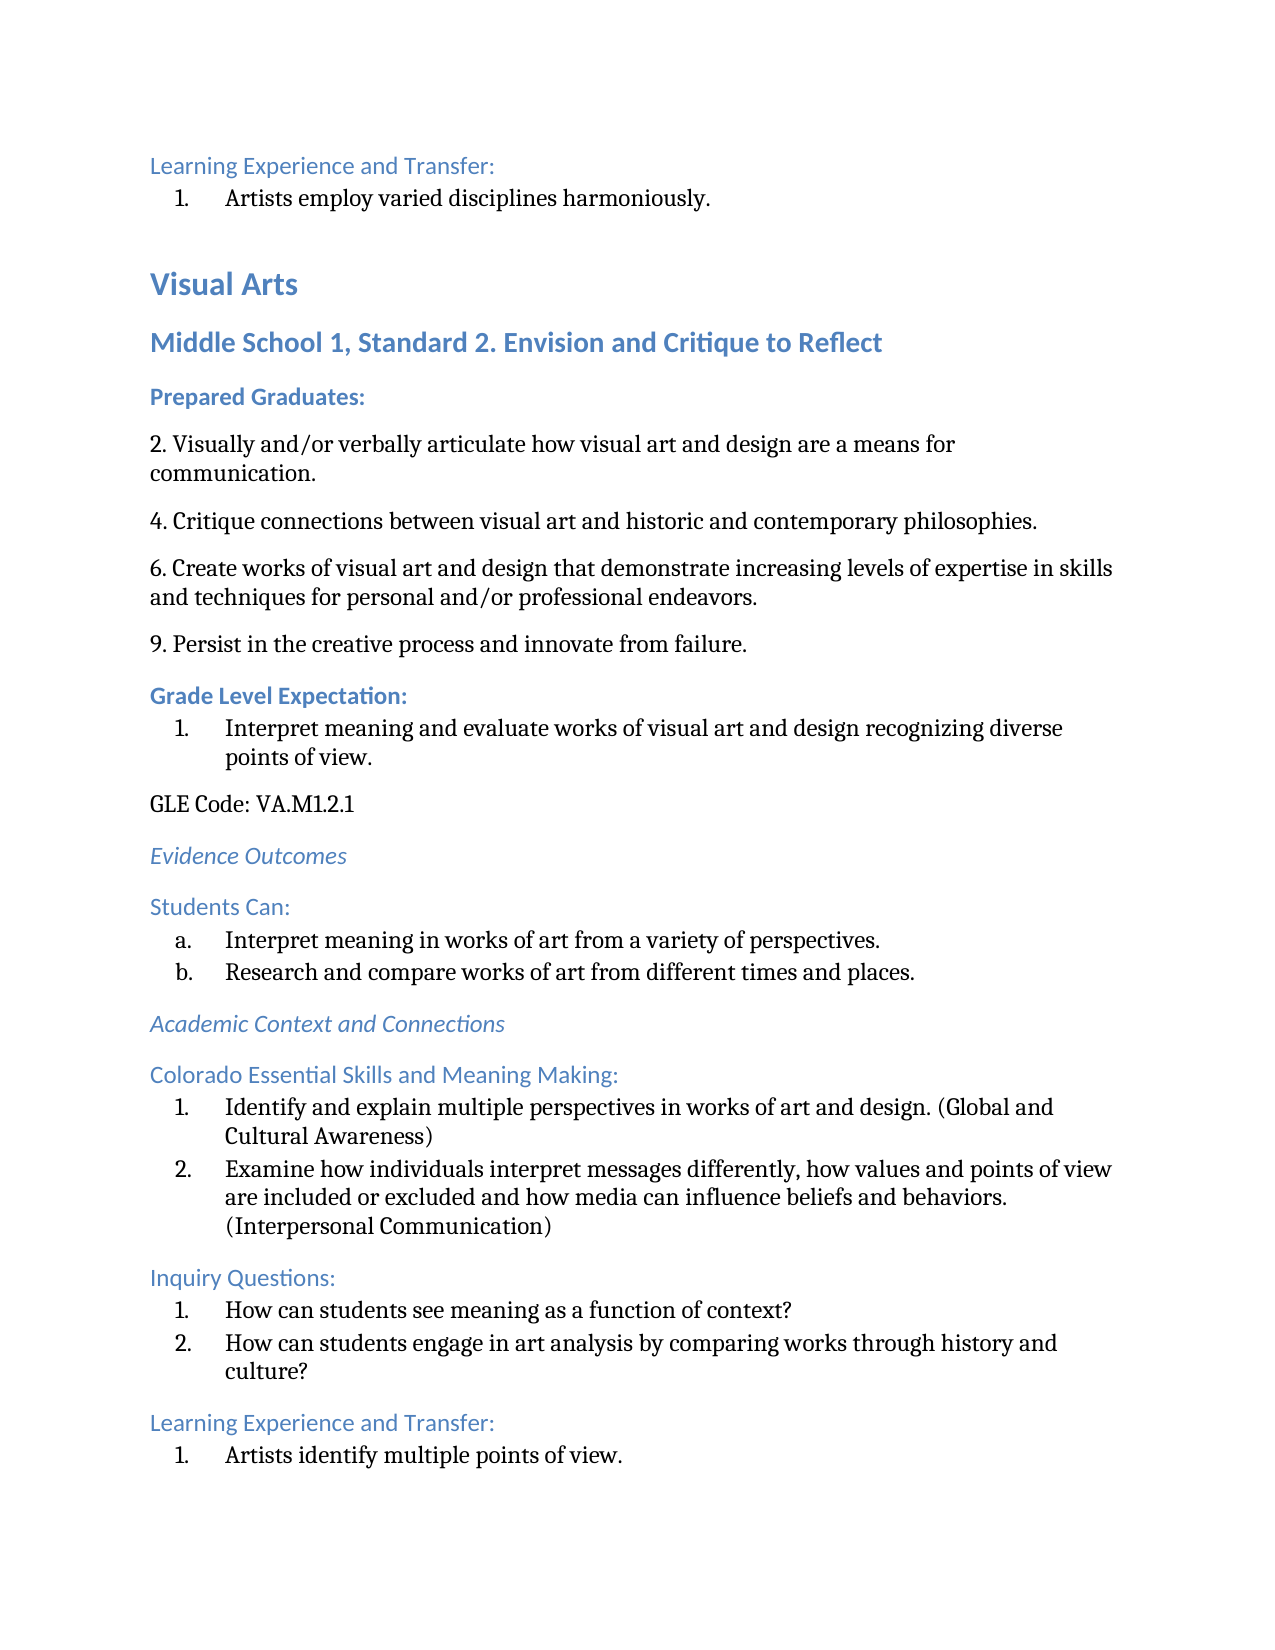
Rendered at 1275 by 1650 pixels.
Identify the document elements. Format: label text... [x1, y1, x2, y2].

subtitle Prepared Graduates: [150, 381, 1125, 412]
list How can students engage in art analysis by comparing works through history and culture? [175, 1328, 1125, 1386]
subtitle Grade Level Expectation: [150, 680, 1125, 710]
subtitle Visual Arts [150, 263, 1125, 304]
list Identify and explain multiple perspectives in works of art and design. (Global and Cultural Awareness) [175, 1093, 1125, 1151]
subtitle Learning Experience and Transfer: [150, 150, 1125, 181]
text GLE Code: VA.M1.2.1 [150, 790, 1125, 819]
text 4. Critique connections between visual art and historic and contemporary philosophies. [150, 507, 1125, 535]
subtitle Evidence Outcomes [150, 840, 1125, 871]
subtitle Colorado Essential Skills and Meaning Making: [150, 1059, 1125, 1089]
list Interpret meaning in works of art from a variety of perspectives. [175, 926, 1125, 954]
subtitle Learning Experience and Transfer: [150, 1407, 1125, 1437]
text 2. Visually and/or verbally articulate how visual art and design are a means for communication. [150, 430, 1125, 488]
subtitle Academic Context and Connections [150, 1008, 1125, 1038]
list Interpret meaning and evaluate works of visual art and design recognizing diverse points of view. [175, 714, 1125, 772]
text 6. Create works of visual art and design that demonstrate increasing levels of expertise in skills and techniques for personal and/or professional endeavors. [150, 554, 1125, 612]
subtitle Middle School 1, Standard 2. Envision and Critique to Reflect [150, 324, 1125, 360]
subtitle Inquiry Questions: [150, 1262, 1125, 1292]
list How can students see meaning as a function of context? [175, 1296, 1125, 1325]
list Artists identify multiple points of view. [175, 1441, 1125, 1470]
list Artists employ varied disciplines harmoniously. [175, 184, 1125, 213]
subtitle Students Can: [150, 891, 1125, 922]
text 9. Persist in the creative process and innovate from failure. [150, 630, 1125, 659]
list Examine how individuals interpret messages differently, how values and points of view are included or excluded and how media can influence beliefs and behaviors. (Interpersonal Communication) [175, 1154, 1125, 1241]
list Research and compare works of art from different times and places. [175, 958, 1125, 987]
